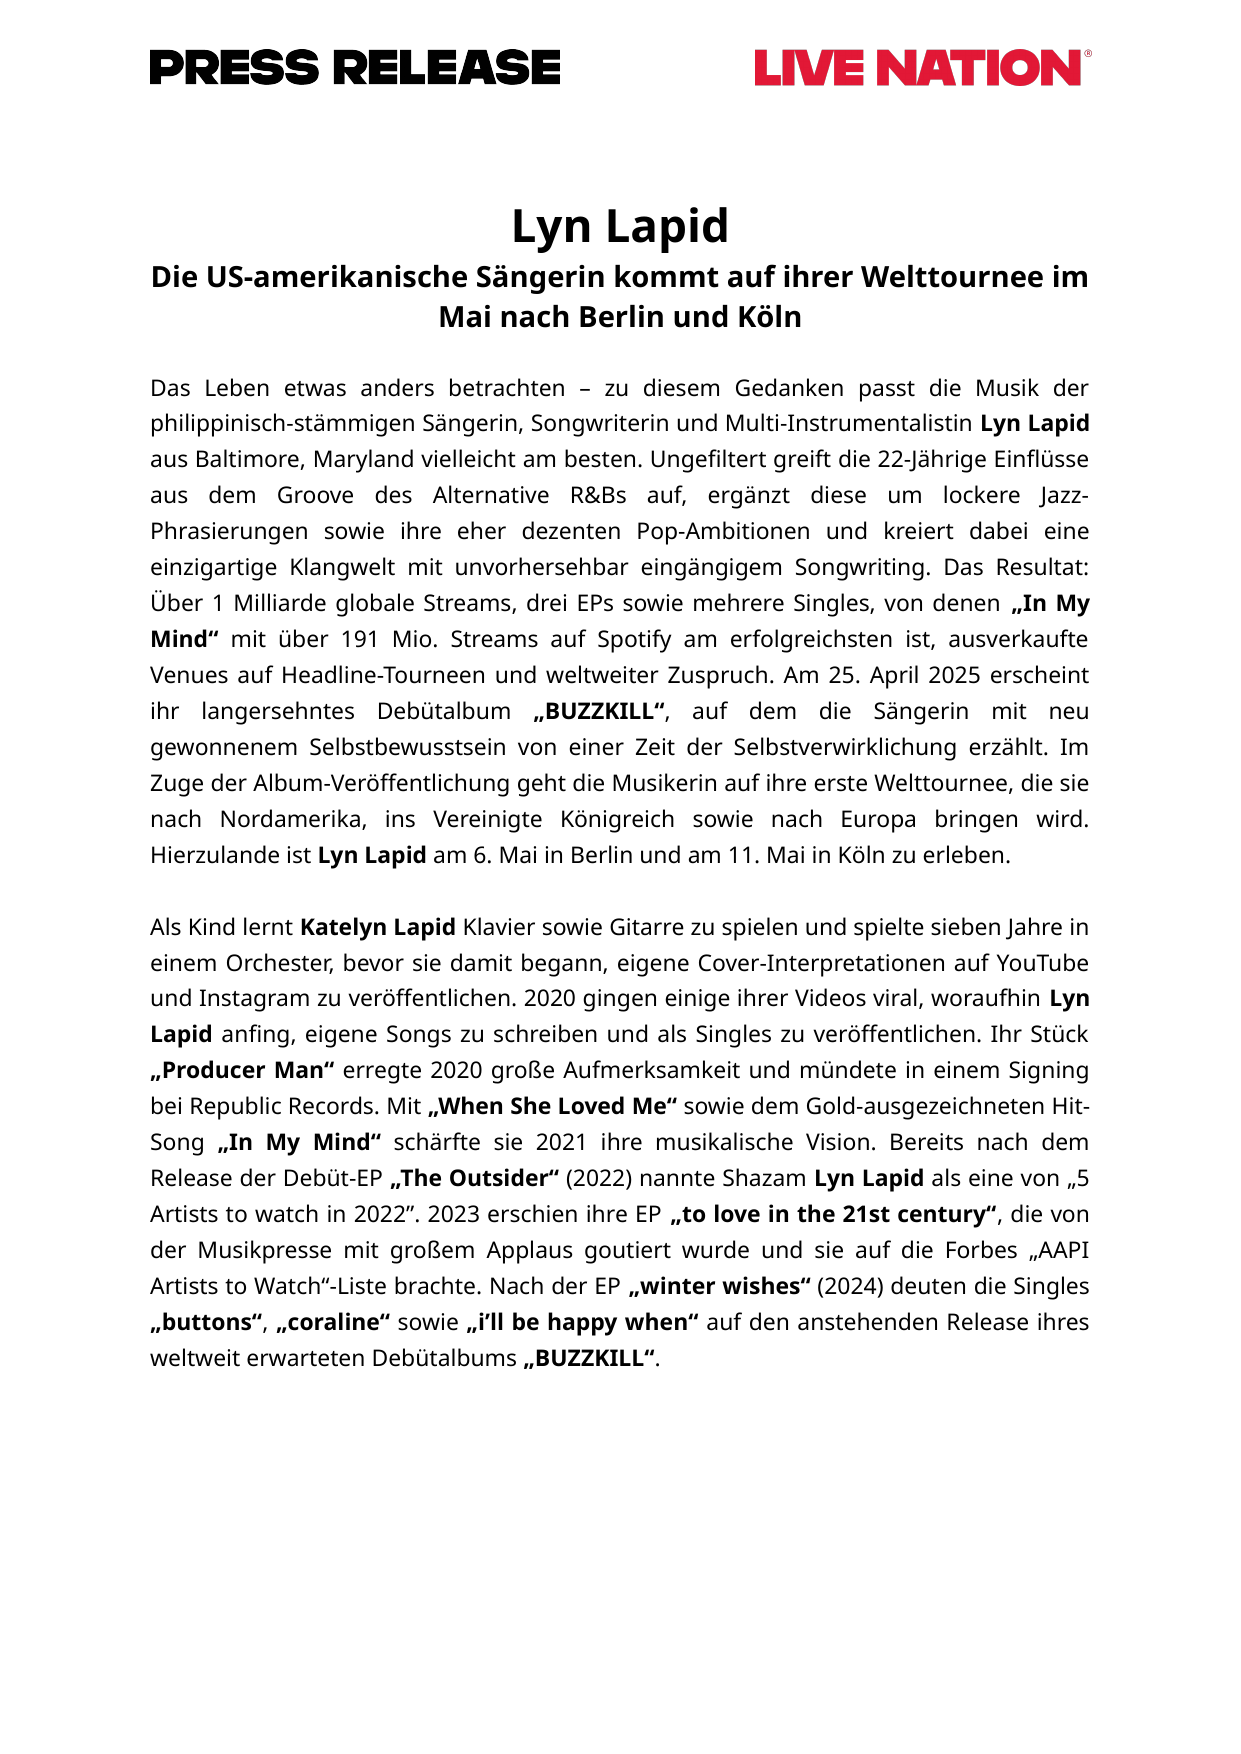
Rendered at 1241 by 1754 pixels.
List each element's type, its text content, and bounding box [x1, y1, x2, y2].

text Die US-amerikanische Sängerin kommt auf ihrer Welttournee im Mai nach Berlin und Köln [150, 256, 1090, 336]
picture [150, 49, 560, 85]
picture [755, 49, 1092, 86]
text Das Leben etwas anders betrachten – zu diesem Gedanken passt die Musik der philippinisch-stämmigen Sängerin, Songwriterin und Multi-Instrumentalistin Lyn Lapid aus Baltimore, Maryland vielleicht am besten. Ungefiltert greift die 22-Jährige Einflüsse aus dem Groove des Alternative R&Bs auf, ergänzt diese um lockere Jazz-Phrasierungen sowie ihre eher dezenten Pop-Ambitionen und kreiert dabei eine einzigartige Klangwelt mit unvorhersehbar eingängigem Songwriting. Das Resultat: Über 1 Milliarde globale Streams, drei EPs sowie mehrere Singles, von denen „In My Mind“ mit über 191 Mio. Streams auf Spotify am erfolgreichsten ist, ausverkaufte Venues auf Headline-Tourneen und weltweiter Zuspruch. Am 25. April 2025 erscheint ihr langersehntes Debütalbum „BUZZKILL“, auf dem die Sängerin mit neu gewonnenem Selbstbewusstsein von einer Zeit der Selbstverwirklichung erzählt. Im Zuge der Album-Veröffentlichung geht die Musikerin auf ihre erste Welttournee, die sie nach Nordamerika, ins Vereinigte Königreich sowie nach Europa bringen wird. Hierzulande ist Lyn Lapid am 6. Mai in Berlin und am 11. Mai in Köln zu erleben. [150, 371, 1090, 870]
title Lyn Lapid [150, 194, 1090, 256]
text Als Kind lernt Katelyn Lapid Klavier sowie Gitarre zu spielen und spielte sieben Jahre in einem Orchester, bevor sie damit begann, eigene Cover-Interpretationen auf YouTube und Instagram zu veröffentlichen. 2020 gingen einige ihrer Videos viral, woraufhin Lyn Lapid anfing, eigene Songs zu schreiben und als Singles zu veröffentlichen. Ihr Stück „Producer Man“ erregte 2020 große Aufmerksamkeit und mündete in einem Signing bei Republic Records. Mit „When She Loved Me“ sowie dem Gold-ausgezeichneten Hit-Song „In My Mind“ schärfte sie 2021 ihre musikalische Vision. Bereits nach dem Release der Debüt-EP „The Outsider“ (2022) nannte Shazam Lyn Lapid als eine von „5 Artists to watch in 2022”. 2023 erschien ihre EP „to love in the 21st century“, die von der Musikpresse mit großem Applaus goutiert wurde und sie auf die Forbes „AAPI Artists to Watch“-Liste brachte. Nach der EP „winter wishes“ (2024) deuten die Singles „buttons“, „coraline“ sowie „i’ll be happy when“ auf den anstehenden Release ihres weltweit erwarteten Debütalbums „BUZZKILL“. [150, 911, 1090, 1373]
